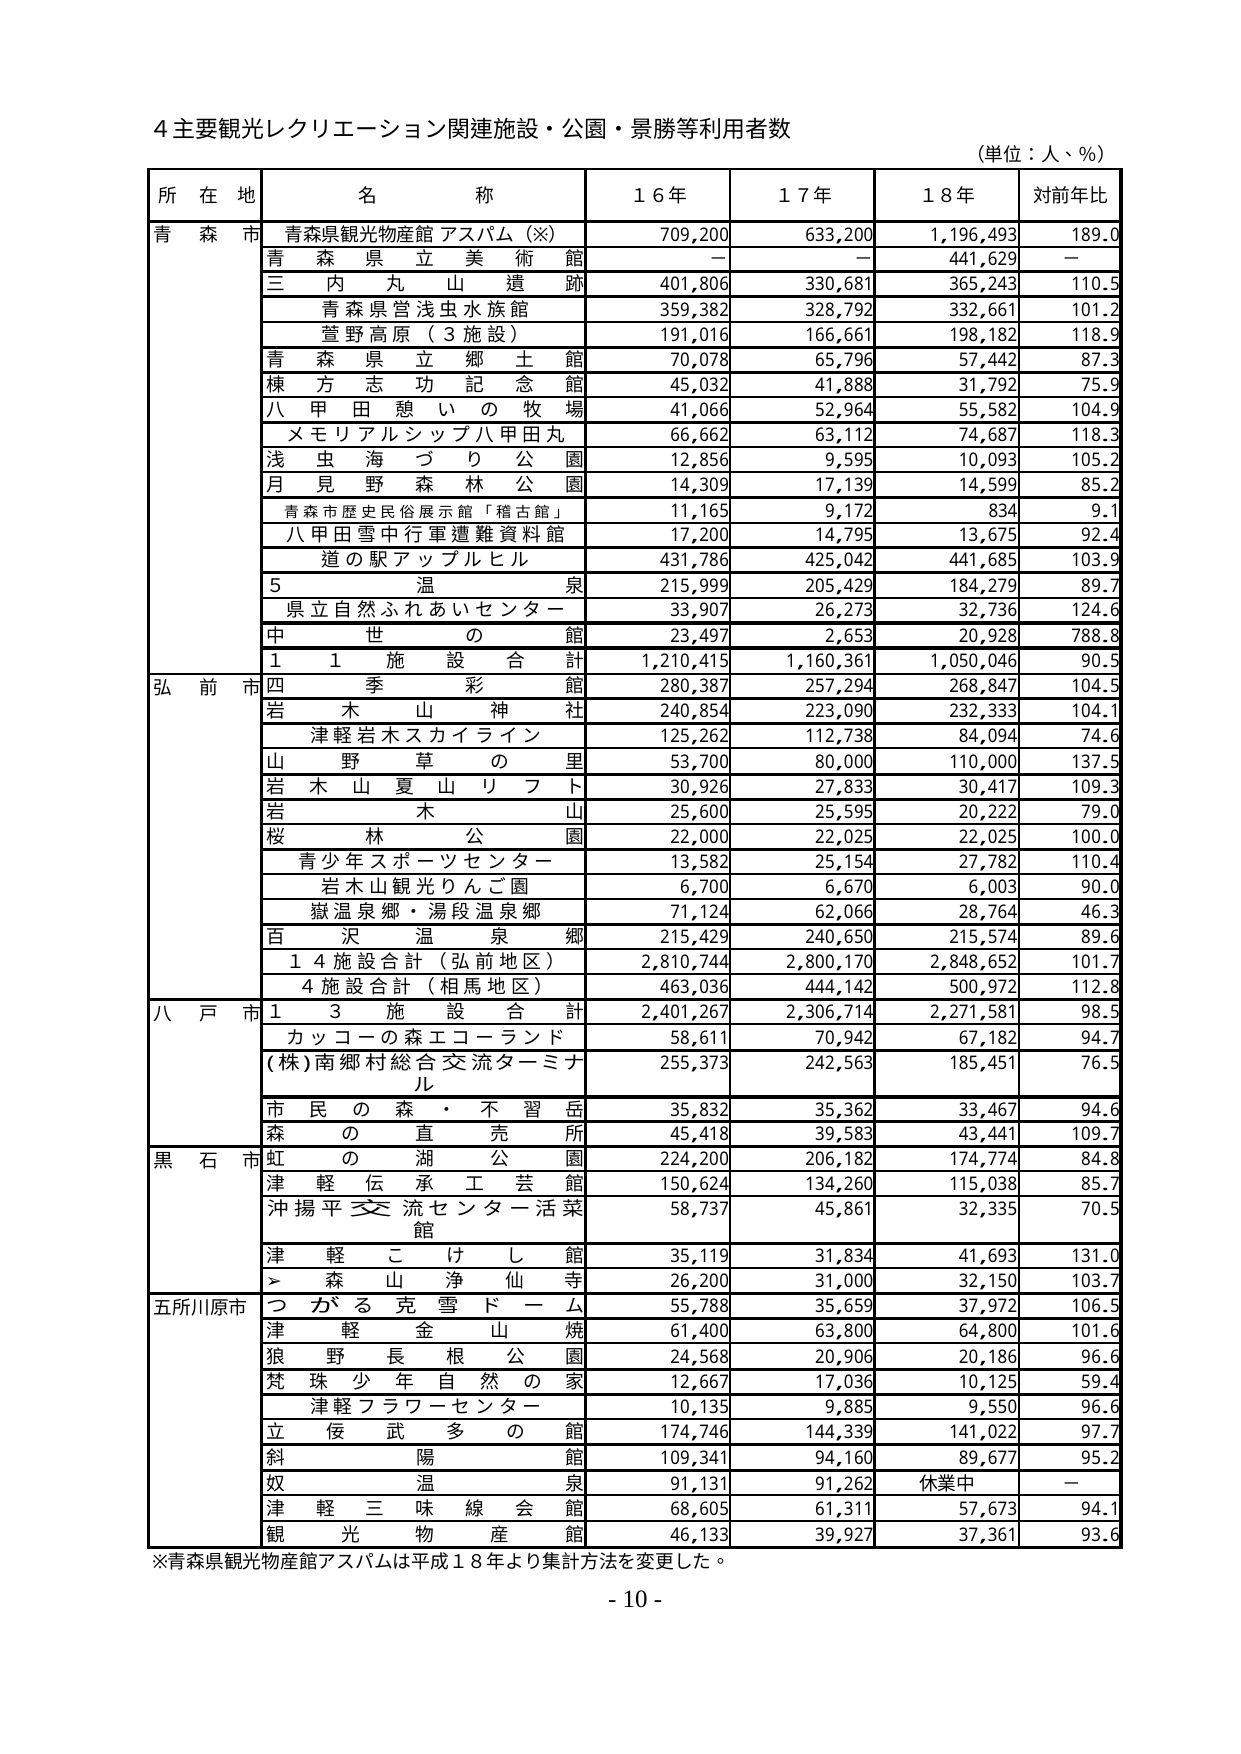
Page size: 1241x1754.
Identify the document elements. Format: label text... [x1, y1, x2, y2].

table_cell 185,451 [876, 1052, 1018, 1095]
table_cell 87.3 [1020, 349, 1119, 371]
table_cell 岩 木 山 観 光 り ん ご 園 [263, 875, 584, 898]
table_cell 2,848,652 [876, 950, 1018, 973]
table_cell 33,907 [587, 599, 729, 621]
table_cell 津 軽 こ け し 館 [263, 1245, 584, 1267]
table_cell 268,847 [876, 675, 1018, 697]
table_cell 斜 陽 館 [263, 1446, 584, 1469]
table_cell 150,624 [587, 1172, 729, 1195]
table_cell 30,926 [587, 776, 729, 797]
table_cell 13,582 [587, 851, 729, 873]
table_header １８年 [876, 170, 1018, 219]
table_cell 9,550 [876, 1396, 1018, 1418]
table_cell 中 世 の 館 [263, 625, 584, 646]
table_cell 118.9 [1020, 323, 1119, 346]
table_cell 岩 木 山 [263, 801, 584, 822]
table_cell 12,667 [587, 1371, 729, 1393]
table_cell 104.9 [1020, 398, 1119, 421]
table_cell 14,309 [587, 473, 729, 496]
table_cell 788.8 [1020, 625, 1119, 646]
table_cell 223,090 [731, 700, 873, 722]
table_cell 93.6 [1020, 1522, 1119, 1546]
table_cell 240,854 [587, 700, 729, 722]
table_cell 津 軽 岩 木 ス カ イ ラ イ ン [263, 725, 584, 747]
table_cell 25,154 [731, 851, 873, 873]
table_cell 26,200 [587, 1269, 729, 1292]
table_cell 25,600 [587, 801, 729, 822]
table_cell 市 [225, 675, 260, 998]
table_header 在 [186, 170, 225, 219]
table_cell 633,200 [731, 223, 873, 246]
table_cell 53,700 [587, 749, 729, 772]
table_cell 67,182 [876, 1025, 1018, 1048]
table_header 地 [225, 170, 260, 219]
table_cell 401,806 [587, 273, 729, 295]
table_cell 125,262 [587, 725, 729, 747]
table_cell 森 [186, 223, 225, 672]
table_cell 青 森 県 営 浅 虫 水 族 館 [263, 298, 584, 321]
table_cell 110.4 [1020, 851, 1119, 873]
table_cell 11,165 [587, 499, 729, 522]
table_cell 174,774 [876, 1148, 1018, 1170]
table_cell ( 株) 南郷村総合交流ターミナル [263, 1052, 584, 1095]
table_cell 22,025 [876, 825, 1018, 848]
table_cell 62,066 [731, 900, 873, 923]
table_cell 101.6 [1020, 1320, 1119, 1342]
table_cell 41,888 [731, 374, 873, 396]
table_cell 四 季 彩 館 [263, 675, 584, 697]
table_cell 257,294 [731, 675, 873, 697]
table_cell 市 [225, 1148, 260, 1292]
table_cell 444,142 [731, 975, 873, 998]
table_header 名 称 [263, 170, 584, 219]
table_cell 359,382 [587, 298, 729, 321]
table_cell 61,400 [587, 1320, 729, 1342]
table_cell 96.6 [1020, 1396, 1119, 1418]
table_cell 441,685 [876, 549, 1018, 571]
table_cell 青森県観光物産館 アスパム（※） [263, 223, 584, 246]
table_cell 31,792 [876, 374, 1018, 396]
table_cell 709,200 [587, 223, 729, 246]
table_cell 17,036 [731, 1371, 873, 1393]
table_cell 94.6 [1020, 1099, 1119, 1120]
table_cell 137.5 [1020, 749, 1119, 772]
table_cell 青 森 市 歴 史 民 俗 展 示 館 「 稽 古 館 」 [263, 499, 584, 522]
table_cell 174,746 [587, 1420, 729, 1443]
table_cell 431,786 [587, 549, 729, 571]
table_cell 青 森 県 立 郷 土 館 [263, 349, 584, 371]
table_cell 63,800 [731, 1320, 873, 1342]
table_cell 32,736 [876, 599, 1018, 621]
table_cell 9,885 [731, 1396, 873, 1418]
table_cell 65,796 [731, 349, 873, 371]
table_cell 463,036 [587, 975, 729, 998]
table_cell 1,210,415 [587, 650, 729, 672]
table_cell 27,782 [876, 851, 1018, 873]
table_cell 70,942 [731, 1025, 873, 1048]
table_cell 戸 [186, 1001, 225, 1145]
table_cell 35,659 [731, 1295, 873, 1317]
table_cell 66,662 [587, 424, 729, 446]
table_cell 90.5 [1020, 650, 1119, 672]
table_cell 206,182 [731, 1148, 873, 1170]
table_cell 84.8 [1020, 1148, 1119, 1170]
table_header １６年 [587, 170, 729, 219]
table_cell 青 森 県 立 美 術 館 [263, 248, 584, 270]
table_cell 45,418 [587, 1123, 729, 1145]
table_cell 山 野 草 の 里 [263, 749, 584, 772]
table_cell 55,582 [876, 398, 1018, 421]
table_cell 2,401,267 [587, 1001, 729, 1023]
table_cell ５ 温 泉 [263, 574, 584, 597]
table_cell 215,999 [587, 574, 729, 597]
table_header 対前年比 [1020, 170, 1119, 219]
table_cell － [587, 248, 729, 270]
table_cell 104.5 [1020, 675, 1119, 697]
table_cell 97.7 [1020, 1420, 1119, 1443]
table_cell 狼 野 長 根 公 園 [263, 1344, 584, 1368]
table_cell 37,361 [876, 1522, 1018, 1546]
table_cell 津 軽 伝 承 工 芸 館 [263, 1172, 584, 1195]
table_cell 41,066 [587, 398, 729, 421]
table_cell 岩 木 山 夏 山 リ フ ト [263, 776, 584, 797]
table_cell 101.2 [1020, 298, 1119, 321]
table_cell 39,927 [731, 1522, 873, 1546]
table_cell 八 [150, 1001, 186, 1145]
table_cell 110,000 [876, 749, 1018, 772]
table_cell 2,306,714 [731, 1001, 873, 1023]
table_cell 98.5 [1020, 1001, 1119, 1023]
table_cell 59.4 [1020, 1371, 1119, 1393]
table_cell 80,000 [731, 749, 873, 772]
table_cell 45,861 [731, 1197, 873, 1242]
table_cell 75.9 [1020, 374, 1119, 396]
table_cell 109.3 [1020, 776, 1119, 797]
table_cell 棟 方 志 功 記 念 館 [263, 374, 584, 396]
table_cell 森 の 直 売 所 [263, 1123, 584, 1145]
table_cell 189.0 [1020, 223, 1119, 246]
table_cell 198,182 [876, 323, 1018, 346]
table_cell １ ３ 施 設 合 計 [263, 1001, 584, 1023]
table_cell 79.0 [1020, 801, 1119, 822]
table_cell 46.3 [1020, 900, 1119, 923]
table_cell 森 山 浄 仙 寺 [263, 1269, 584, 1292]
table_cell 津 軽 金 山 焼 [263, 1320, 584, 1342]
table_cell 6,003 [876, 875, 1018, 898]
table_cell 184,279 [876, 574, 1018, 597]
table_cell 43,441 [876, 1123, 1018, 1145]
table_cell 9,172 [731, 499, 873, 522]
table_cell 奴 温 泉 [263, 1472, 584, 1494]
table_cell 市 [225, 223, 260, 672]
table_cell 500,972 [876, 975, 1018, 998]
table_cell 22,000 [587, 825, 729, 848]
table_cell 32,335 [876, 1197, 1018, 1242]
table_cell 30,417 [876, 776, 1018, 797]
table_cell 70,078 [587, 349, 729, 371]
table_cell 1,196,493 [876, 223, 1018, 246]
table_cell 弘 [150, 675, 186, 998]
table_cell － [1020, 248, 1119, 270]
table_cell 144,339 [731, 1420, 873, 1443]
table_cell 2,810,744 [587, 950, 729, 973]
table_cell １ １ 施 設 合 計 [263, 650, 584, 672]
table_cell 県 立 自 然 ふ れ あ い セ ン タ ー [263, 599, 584, 621]
table_cell 市 [225, 1001, 260, 1145]
table_cell 85.2 [1020, 473, 1119, 496]
table_cell 215,429 [587, 926, 729, 948]
table_cell カ ッ コ ー の 森 エ コ ー ラ ン ド [263, 1025, 584, 1048]
table_cell 津 軽 三 味 線 会 館 [263, 1496, 584, 1520]
table_cell 58,737 [587, 1197, 729, 1242]
table_cell 91,262 [731, 1472, 873, 1494]
table_cell 55,788 [587, 1295, 729, 1317]
table_cell 328,792 [731, 298, 873, 321]
table_cell 57,442 [876, 349, 1018, 371]
table_cell 24,568 [587, 1344, 729, 1368]
table_cell 13,675 [876, 524, 1018, 546]
table_cell 109,341 [587, 1446, 729, 1469]
table_cell 33,467 [876, 1099, 1018, 1120]
table_cell 20,222 [876, 801, 1018, 822]
table_cell 118.3 [1020, 424, 1119, 446]
table_cell 280,387 [587, 675, 729, 697]
table_cell 35,119 [587, 1245, 729, 1267]
table_cell 津 軽 フ ラ ワ ー セ ン タ ー [263, 1396, 584, 1418]
table_cell 沖 揚 平 交 流 セ ン タ ー 活 菜館 [263, 1197, 584, 1242]
table_cell 9,595 [731, 448, 873, 471]
table_cell 89,677 [876, 1446, 1018, 1469]
table_cell 20,186 [876, 1344, 1018, 1368]
table_cell 61,311 [731, 1496, 873, 1520]
table_cell 2,271,581 [876, 1001, 1018, 1023]
table_cell 三 内 丸 山 遺 跡 [263, 273, 584, 295]
text （単位：人、％） [135, 141, 1116, 167]
table_cell 32,150 [876, 1269, 1018, 1292]
table_cell 103.9 [1020, 549, 1119, 571]
table_cell 31,000 [731, 1269, 873, 1292]
table_cell 嶽 温 泉 郷 ・ 湯 段 温 泉 郷 [263, 900, 584, 923]
table_cell 109.7 [1020, 1123, 1119, 1145]
table_cell 96.6 [1020, 1344, 1119, 1368]
table_cell 68,605 [587, 1496, 729, 1520]
table_cell 観 光 物 産 館 [263, 1522, 584, 1546]
table_cell 26,273 [731, 599, 873, 621]
table_cell 91,131 [587, 1472, 729, 1494]
table_cell 441,629 [876, 248, 1018, 270]
table_cell 2,800,170 [731, 950, 873, 973]
table_cell 39,583 [731, 1123, 873, 1145]
table_cell 八 甲 田 憩 い の 牧 場 [263, 398, 584, 421]
table_cell 17,139 [731, 473, 873, 496]
table_cell 1,050,046 [876, 650, 1018, 672]
table_cell 89.7 [1020, 574, 1119, 597]
table_cell 89.6 [1020, 926, 1119, 948]
table_cell つ が る 克 雪 ド ー ム [263, 1295, 584, 1317]
table_cell 6,670 [731, 875, 873, 898]
table_cell 35,832 [587, 1099, 729, 1120]
table_cell メ モ リ ア ル シ ッ プ 八 甲 田 丸 [263, 424, 584, 446]
table_cell 242,563 [731, 1052, 873, 1095]
table_cell 57,673 [876, 1496, 1018, 1520]
table_cell 131.0 [1020, 1245, 1119, 1267]
table_cell 27,833 [731, 776, 873, 797]
table_cell 834 [876, 499, 1018, 522]
table_cell 92.4 [1020, 524, 1119, 546]
table_cell 37,972 [876, 1295, 1018, 1317]
table_cell 青 [150, 223, 186, 672]
table_cell 112,738 [731, 725, 873, 747]
table_cell 道 の 駅 ア ッ プ ル ヒ ル [263, 549, 584, 571]
table_cell 2,653 [731, 625, 873, 646]
table_cell 101.7 [1020, 950, 1119, 973]
table_cell 85.7 [1020, 1172, 1119, 1195]
table_cell ４ 施 設 合 計 （ 相 馬 地 区 ） [263, 975, 584, 998]
table_cell 330,681 [731, 273, 873, 295]
table_cell 立 佞 武 多 の 館 [263, 1420, 584, 1443]
table_cell 84,094 [876, 725, 1018, 747]
text - 10 - [606, 1584, 664, 1613]
table_cell 365,243 [876, 273, 1018, 295]
table_cell 28,764 [876, 900, 1018, 923]
table_cell 月 見 野 森 林 公 園 [263, 473, 584, 496]
table_cell 166,661 [731, 323, 873, 346]
table_cell 63,112 [731, 424, 873, 446]
table_cell 255,373 [587, 1052, 729, 1095]
table_cell 76.5 [1020, 1052, 1119, 1095]
table_cell 14,795 [731, 524, 873, 546]
table_cell 115,038 [876, 1172, 1018, 1195]
table_cell 74.6 [1020, 725, 1119, 747]
table_cell 94.7 [1020, 1025, 1119, 1048]
table_cell 10,125 [876, 1371, 1018, 1393]
table_cell 100.0 [1020, 825, 1119, 848]
table_cell 市 民 の 森 ・ 不 習 岳 [263, 1099, 584, 1120]
table_cell 105.2 [1020, 448, 1119, 471]
table_cell 梵 珠 少 年 自 然 の 家 [263, 1371, 584, 1393]
table_cell 12,856 [587, 448, 729, 471]
table_cell 25,595 [731, 801, 873, 822]
table_cell 石 [186, 1148, 225, 1292]
table_cell 41,693 [876, 1245, 1018, 1267]
table_cell 110.5 [1020, 273, 1119, 295]
table_cell 青 少 年 ス ポ ー ツ セ ン タ ー [263, 851, 584, 873]
table_cell 17,200 [587, 524, 729, 546]
table_cell 58,611 [587, 1025, 729, 1048]
table_cell 虹 の 湖 公 園 [263, 1148, 584, 1170]
table_cell 6,700 [587, 875, 729, 898]
table_cell 106.5 [1020, 1295, 1119, 1317]
table_cell 104.1 [1020, 700, 1119, 722]
table_cell 45,032 [587, 374, 729, 396]
table_cell 黒 [150, 1148, 186, 1292]
table_cell 134,260 [731, 1172, 873, 1195]
table_cell 52,964 [731, 398, 873, 421]
table_cell 124.6 [1020, 599, 1119, 621]
table_cell 332,661 [876, 298, 1018, 321]
table_cell 94,160 [731, 1446, 873, 1469]
table_cell 71,124 [587, 900, 729, 923]
table_cell 23,497 [587, 625, 729, 646]
table_cell 215,574 [876, 926, 1018, 948]
table_cell 90.0 [1020, 875, 1119, 898]
table_header １７年 [731, 170, 873, 219]
table_cell 10,135 [587, 1396, 729, 1418]
table_cell 9.1 [1020, 499, 1119, 522]
table_cell 休業中 [876, 1472, 1018, 1494]
table_cell 224,200 [587, 1148, 729, 1170]
table_cell 112.8 [1020, 975, 1119, 998]
table_cell 五所川原市 [150, 1295, 260, 1546]
table_cell 64,800 [876, 1320, 1018, 1342]
table_cell １ ４ 施 設 合 計 （ 弘 前 地 区 ） [263, 950, 584, 973]
table_header 所 [150, 170, 186, 219]
text ※青森県観光物産館アスパムは平成１８年より集計方法を変更した。 [152, 1549, 1134, 1574]
table_cell 10,093 [876, 448, 1018, 471]
table_cell 191,016 [587, 323, 729, 346]
table_cell 141,022 [876, 1420, 1018, 1443]
table_cell 22,025 [731, 825, 873, 848]
table_cell 70.5 [1020, 1197, 1119, 1242]
table_cell 1,160,361 [731, 650, 873, 672]
table_cell 94.1 [1020, 1496, 1119, 1520]
table_cell 74,687 [876, 424, 1018, 446]
table_cell 前 [186, 675, 225, 998]
table_cell 35,362 [731, 1099, 873, 1120]
table_cell 桜 林 公 園 [263, 825, 584, 848]
table_cell － [1020, 1472, 1119, 1494]
table_cell 八 甲 田 雪 中 行 軍 遭 難 資 料 館 [263, 524, 584, 546]
table_cell 103.7 [1020, 1269, 1119, 1292]
table_cell 425,042 [731, 549, 873, 571]
table_cell 岩 木 山 神 社 [263, 700, 584, 722]
table_cell 95.2 [1020, 1446, 1119, 1469]
table_cell 百 沢 温 泉 郷 [263, 926, 584, 948]
table_cell － [731, 248, 873, 270]
table_cell 萱 野 高 原 （ ３ 施 設 ） [263, 323, 584, 346]
table_cell 20,906 [731, 1344, 873, 1368]
table_cell 232,333 [876, 700, 1018, 722]
table_cell 31,834 [731, 1245, 873, 1267]
table_cell 240,650 [731, 926, 873, 948]
table_cell 46,133 [587, 1522, 729, 1546]
table_cell 浅 虫 海 づ り 公 園 [263, 448, 584, 471]
table_cell 14,599 [876, 473, 1018, 496]
table_cell 20,928 [876, 625, 1018, 646]
table_cell 205,429 [731, 574, 873, 597]
